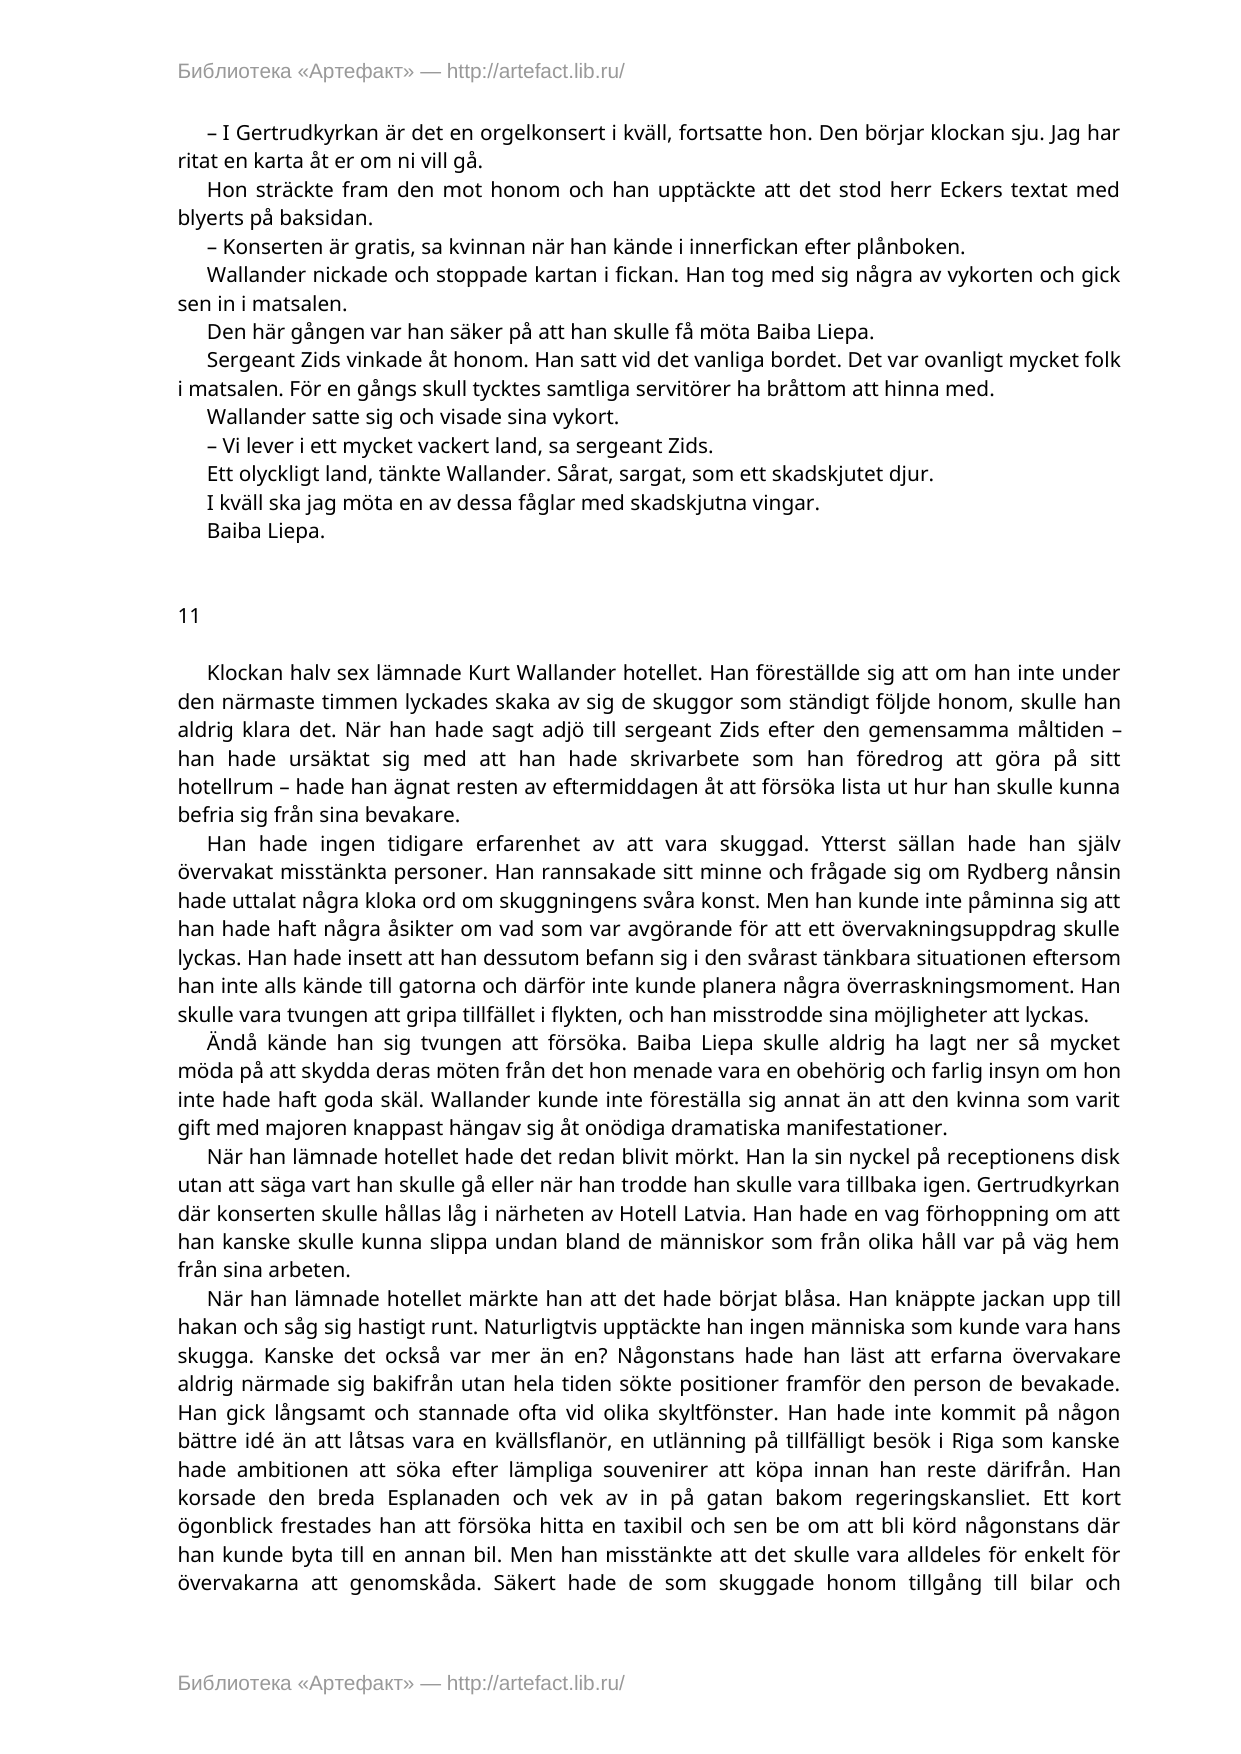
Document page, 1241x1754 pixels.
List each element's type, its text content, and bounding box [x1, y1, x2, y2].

text Wallander nickade och stoppade kartan i fickan. Han tog med sig några av vykorten och gick sen in i matsalen. [177, 260, 1122, 317]
text Hon sträckte fram den mot honom och han upptäckte att det stod herr Eckers textat med blyerts på baksidan. [177, 175, 1122, 232]
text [177, 1284, 1122, 1597]
text – Vi lever i ett mycket vackert land, sa sergeant Zids. [177, 431, 1122, 459]
subtitle 11 [177, 602, 1122, 630]
text – I Gertrudkyrkan är det en orgelkonsert i kväll, fortsatte hon. Den börjar klockan sju. Jag har ritat en karta åt er om ni vill gå. [177, 118, 1122, 175]
text Sergeant Zids vinkade åt honom. Han satt vid det vanliga bordet. Det var ovanligt mycket folk i matsalen. För en gångs skull tycktes samtliga servitörer ha bråttom att hinna med. [177, 346, 1122, 402]
text Den här gången var han säker på att han skulle få möta Baiba Liepa. [177, 317, 1122, 346]
text Ändå kände han sig tvungen att försöka. Baiba Liepa skulle aldrig ha lagt ner så mycket möda på att skydda deras möten från det hon menade vara en obehörig och farlig insyn om hon inte hade haft goda skäl. Wallander kunde inte föreställa sig annat än att den kvinna som varit gift med majoren knappast hängav sig åt onödiga dramatiska manifestationer. [177, 1028, 1122, 1142]
text Wallander satte sig och visade sina vykort. [177, 402, 1122, 431]
text Baiba Liepa. [177, 516, 1122, 545]
text I kväll ska jag möta en av dessa fåglar med skadskjutna vingar. [177, 488, 1122, 516]
text Ett olyckligt land, tänkte Wallander. Sårat, sargat, som ett skadskjutet djur. [177, 459, 1122, 488]
text När han lämnade hotellet hade det redan blivit mörkt. Han la sin nyckel på receptionens disk utan att säga vart han skulle gå eller när han trodde han skulle vara tillbaka igen. Gertrudkyrkan där konserten skulle hållas låg i närheten av Hotell Latvia. Han hade en vag förhoppning om att han kanske skulle kunna slippa undan bland de människor som från olika håll var på väg hem från sina arbeten. [177, 1142, 1122, 1284]
text Han hade ingen tidigare erfarenhet av att vara skuggad. Ytterst sällan hade han själv övervakat misstänkta personer. Han rannsakade sitt minne och frågade sig om Rydberg nånsin hade uttalat några kloka ord om skuggningens svåra konst. Men han kunde inte påminna sig att han hade haft några åsikter om vad som var avgörande för att ett övervakningsuppdrag skulle lyckas. Han hade insett att han dessutom befann sig i den svårast tänkbara situationen eftersom han inte alls kände till gatorna och därför inte kunde planera några överraskningsmoment. Han skulle vara tvungen att gripa tillfället i flykten, och han misstrodde sina möjligheter att lyckas. [177, 829, 1122, 1028]
text – Konserten är gratis, sa kvinnan när han kände i innerfickan efter plånboken. [177, 232, 1122, 260]
text Klockan halv sex lämnade Kurt Wallander hotellet. Han föreställde sig att om han inte under den närmaste timmen lyckades skaka av sig de skuggor som ständigt följde honom, skulle han aldrig klara det. När han hade sagt adjö till sergeant Zids efter den gemensamma måltiden – han hade ursäktat sig med att han hade skrivarbete som han föredrog att göra på sitt hotellrum – hade han ägnat resten av eftermiddagen åt att försöka lista ut hur han skulle kunna befria sig från sina bevakare. [177, 658, 1122, 829]
